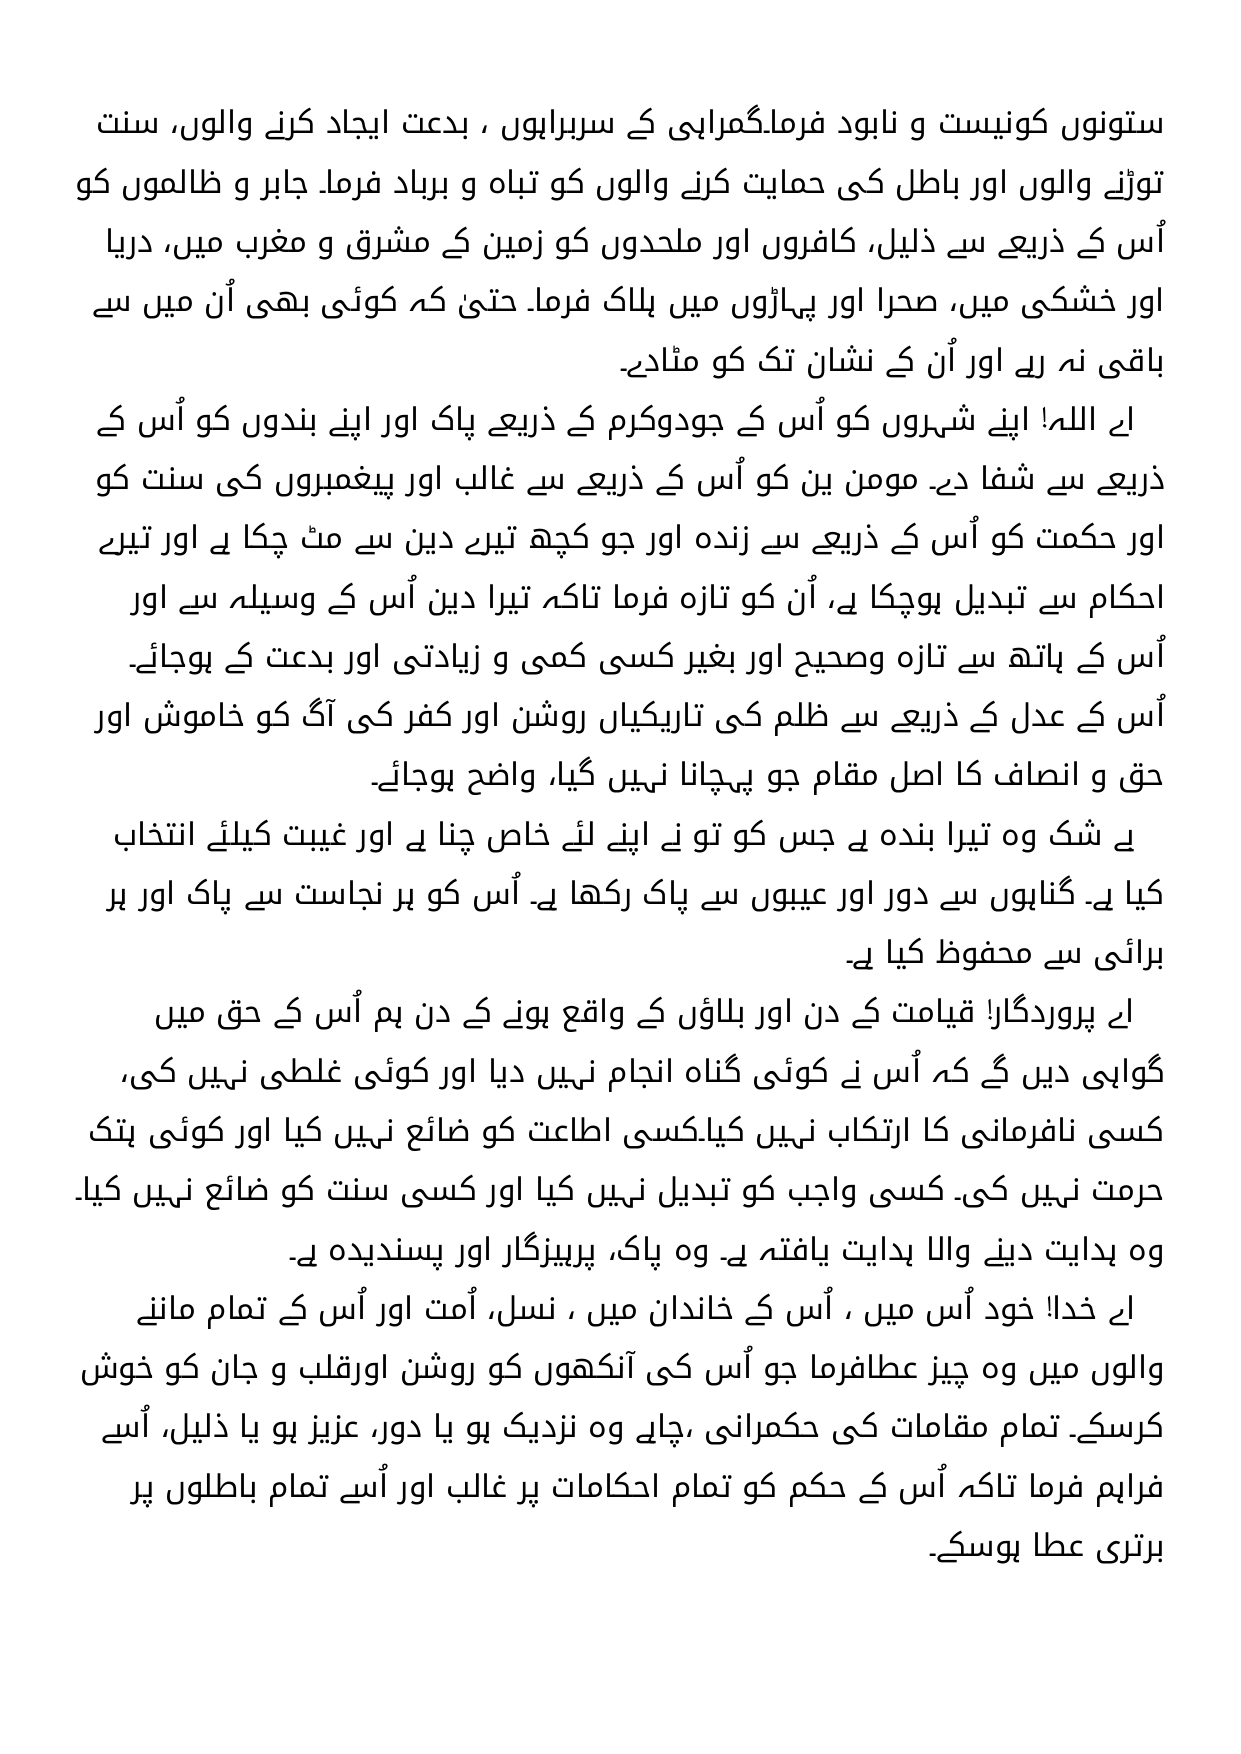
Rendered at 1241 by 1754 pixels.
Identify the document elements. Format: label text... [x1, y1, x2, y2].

text اے اللہ! اپنے شہروں کو اُس کے جودوکرم کے ذریعے پاک اور اپنے بندوں کو اُس کے ذریعے سے شفا دے۔ مومن ین کو اُس کے ذریعے سے غالب اور پیغمبروں کی سنت کو اور حکمت کو اُس کے ذریعے سے زندہ اور جو کچھ تیرے دین سے مٹ چکا ہے اور تیرے احکام سے تبدیل ہوچکا ہے، اُن کو تازہ فرما تاکہ تیرا دین اُس کے وسیلہ سے اور اُس کے ہاتھ سے تازہ وصحیح اور بغیر کسی کمی و زیادتی اور بدعت کے ہوجائے۔ اُس کے عدل کے ذریعے سے ظلم کی تاریکیاں روشن اور کفر کی آگ کو خاموش اور حق و انصاف کا اصل مقام جو پہچانا نہیں گیا، واضح ہوجائے۔ [75, 390, 1165, 805]
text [75, 94, 1165, 390]
text اے پروردگار! قیامت کے دن اور بلاؤں کے واقع ہونے کے دن ہم اُس کے حق میں گواہی دیں گے کہ اُس نے کوئی گناہ انجام نہیں دیا اور کوئی غلطی نہیں کی، کسی نافرمانی کا ارتکاب نہیں کیا۔کسی اطاعت کو ضائع نہیں کیا اور کوئی ہتک حرمت نہیں کی۔ کسی واجب کو تبدیل نہیں کیا اور کسی سنت کو ضائع نہیں کیا۔ وہ ہدایت دینے والا ہدایت یافتہ ہے۔ وہ پاک، پرہیزگار اور پسندیدہ ہے۔ [75, 983, 1165, 1279]
text بے شک وہ تیرا بندہ ہے جس کو تو نے اپنے لئے خاص چنا ہے اور غیبت کیلئے انتخاب کیا ہے۔ گناہوں سے دور اور عیبوں سے پاک رکھا ہے۔ اُس کو ہر نجاست سے پاک اور ہر برائی سے محفوظ کیا ہے۔ [75, 805, 1165, 983]
text اے خدا! خود اُس میں ، اُس کے خاندان میں ، نسل، اُمت اور اُس کے تمام ماننے والوں میں وہ چیز عطافرما جو اُس کی آنکھوں کو روشن اورقلب و جان کو خوش کرسکے۔ تمام مقامات کی حکمرانی ،چاہے وہ نزدیک ہو یا دور، عزیز ہو یا ذلیل، اُسے فراہم فرما تاکہ اُس کے حکم کو تمام احکامات پر غالب اور اُسے تمام باطلوں پر برتری عطا ہوسکے۔ [75, 1279, 1165, 1576]
